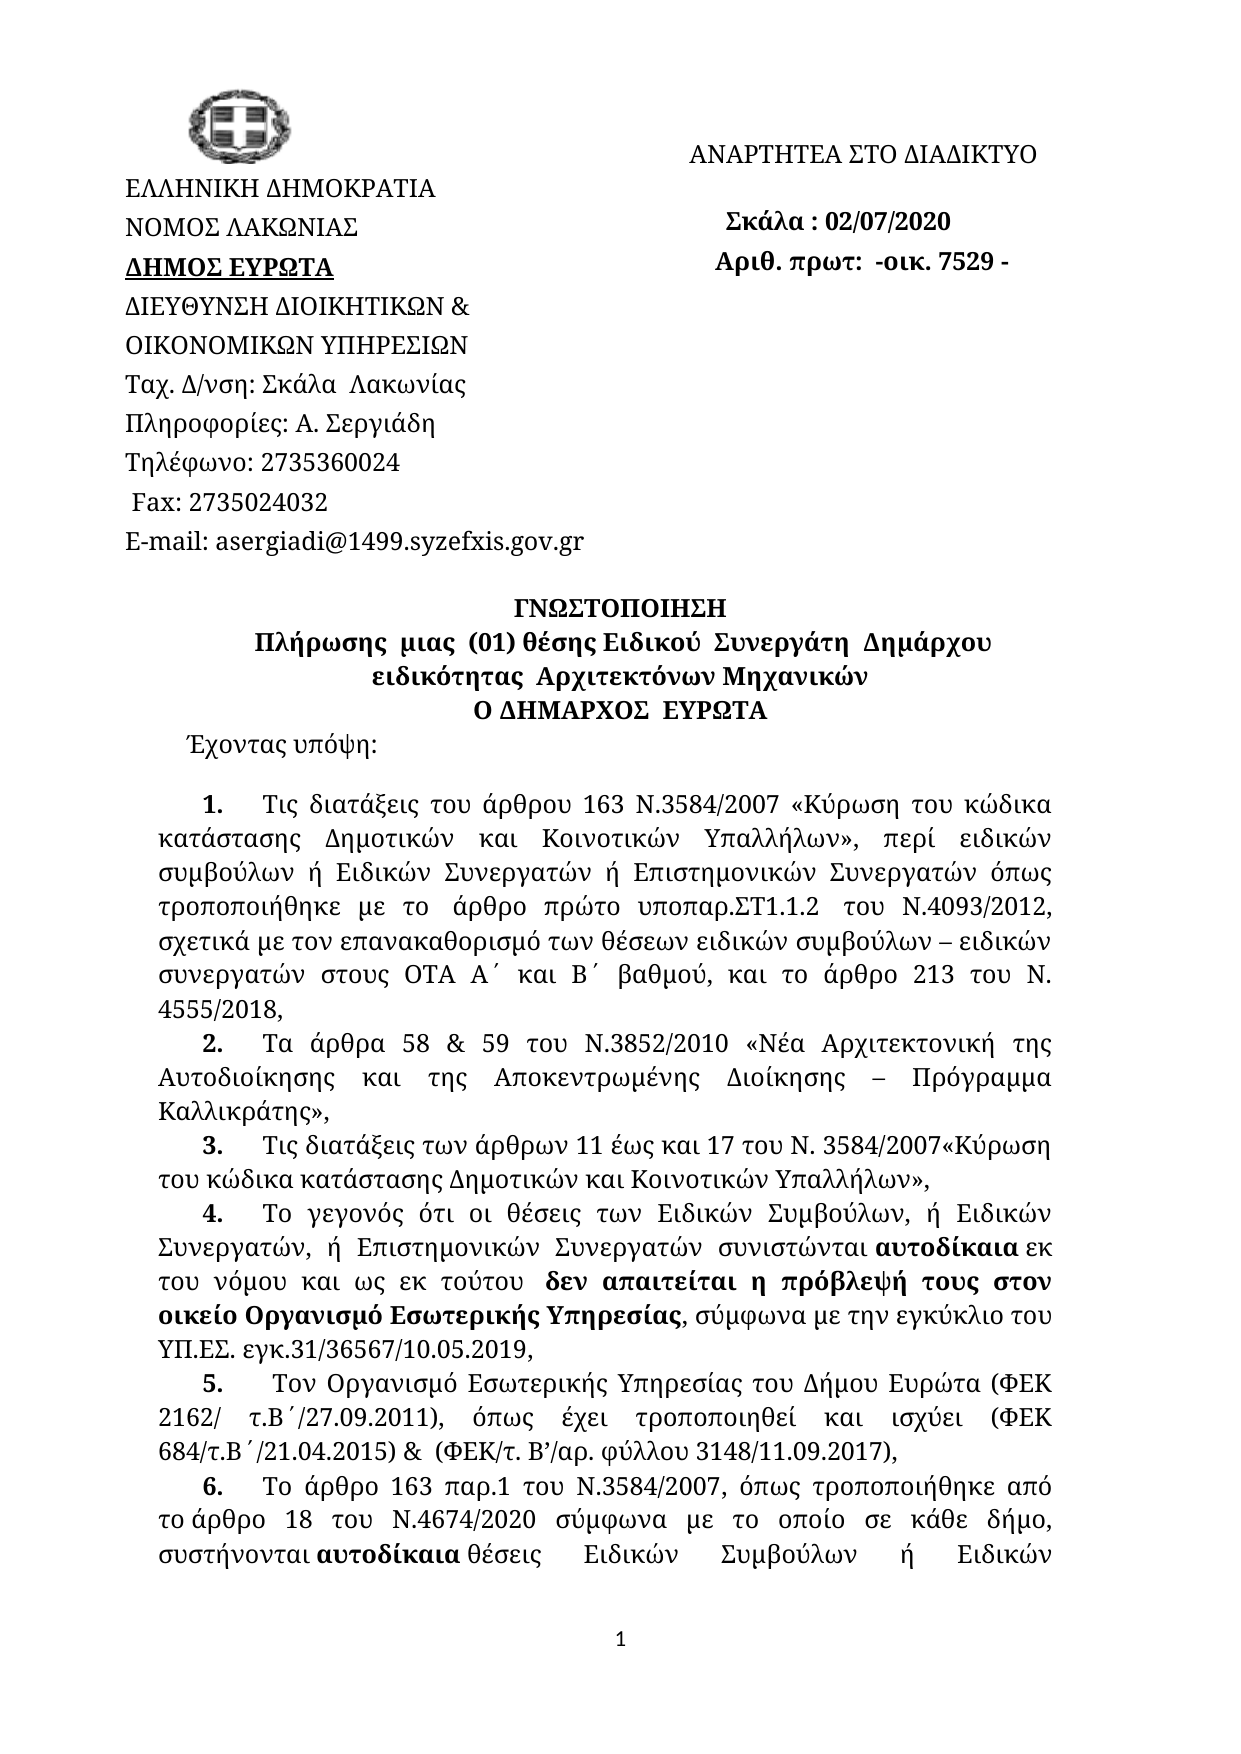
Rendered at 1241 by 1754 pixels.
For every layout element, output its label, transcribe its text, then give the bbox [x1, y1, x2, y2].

text ΓΝΩΣΤΟΠΟΙΗΣΗ [187, 591, 1053, 625]
list Το γεγονός ότι οι θέσεις των Ειδικών Συμβούλων, ή Ειδικών Συνεργατών, ή Επιστημονικών Συνεργατών συνιστώνται αυτοδίκαια εκ του νόμου και ως εκ τούτου δεν απαιτείται η πρόβλεψή τους στον οικείο Οργανισμό Εσωτερικής Υπηρεσίας, σύμφωνα με την εγκύκλιο του ΥΠ.ΕΣ. εγκ.31/36567/10.05.2019, [158, 1196, 1053, 1366]
table_header Σκάλα : 02/07/2020 Αριθ. πρωτ: -οικ. 7529 - [645, 171, 1103, 591]
list Τις διατάξεις των άρθρων 11 έως και 17 του Ν. 3584/2007«Κύρωση του κώδικα κατάστασης Δημοτικών και Κοινοτικών Υπαλλήλων», [158, 1127, 1053, 1196]
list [158, 1468, 1053, 1570]
text ειδικότητας Αρχιτεκτόνων Μηχανικών [187, 659, 1053, 693]
text Πλήρωσης μιας (01) θέσης Ειδικού Συνεργάτη Δημάρχου [187, 625, 1053, 659]
subtitle ΑΝΑΡΤΗΤΕΑ ΣΤΟ ΔΙΑΔΙΚΤΥΟ [187, 89, 1053, 171]
list Τα άρθρα 58 & 59 του Ν.3852/2010 «Νέα Αρχιτεκτονική της Αυτοδιοίκησης και της Αποκεντρωμένης Διοίκησης – Πρόγραμμα Καλλικράτης», [158, 1025, 1053, 1127]
text Ο ΔΗΜΑΡΧΟΣ ΕΥΡΩΤΑ [187, 693, 1053, 727]
table_header ΕΛΛΗΝΙΚΗ ΔΗΜΟΚΡΑΤΙΑ ΝΟΜΟΣ ΛΑΚΩΝΙΑΣ ΔΗΜΟΣ ΕΥΡΩΤΑ ΔΙΕΥΘΥΝΣΗ ΔΙΟΙΚΗΤΙΚΩΝ & ΟΙΚΟΝΟΜΙΚΩΝ ΥΠΗΡΕΣΙΩΝ Ταχ. Δ/νση: Σκάλα Λακωνίας Πληροφορίες: Α. Σεργιάδη Τηλέφωνο: 2735360024 Fax: 2735024032 E-mail: asergiadi@1499.syzefxis.gov.gr [114, 171, 645, 591]
list Τις διατάξεις του άρθρου 163 Ν.3584/2007 «Κύρωση του κώδικα κατάστασης Δημοτικών και Κοινοτικών Υπαλλήλων», περί ειδικών συμβούλων ή Ειδικών Συνεργατών ή Επιστημονικών Συνεργατών όπως τροποποιήθηκε με το άρθρο πρώτο υποπαρ.ΣΤ1.1.2 του Ν.4093/2012, σχετικά με τον επανακαθορισμό των θέσεων ειδικών συμβούλων – ειδικών συνεργατών στους ΟΤΑ Α΄ και Β΄ βαθμού, και το άρθρο 213 του Ν. 4555/2018, [158, 787, 1053, 1025]
list Τον Οργανισμό Εσωτερικής Υπηρεσίας του Δήμου Ευρώτα (ΦΕΚ 2162/ τ.Β΄/27.09.2011), όπως έχει τροποποιηθεί και ισχύει (ΦΕΚ 684/τ.Β΄/21.04.2015) & (ΦΕΚ/τ. Β’/αρ. φύλλου 3148/11.09.2017), [158, 1366, 1053, 1468]
text Έχοντας υπόψη: [187, 727, 1053, 761]
